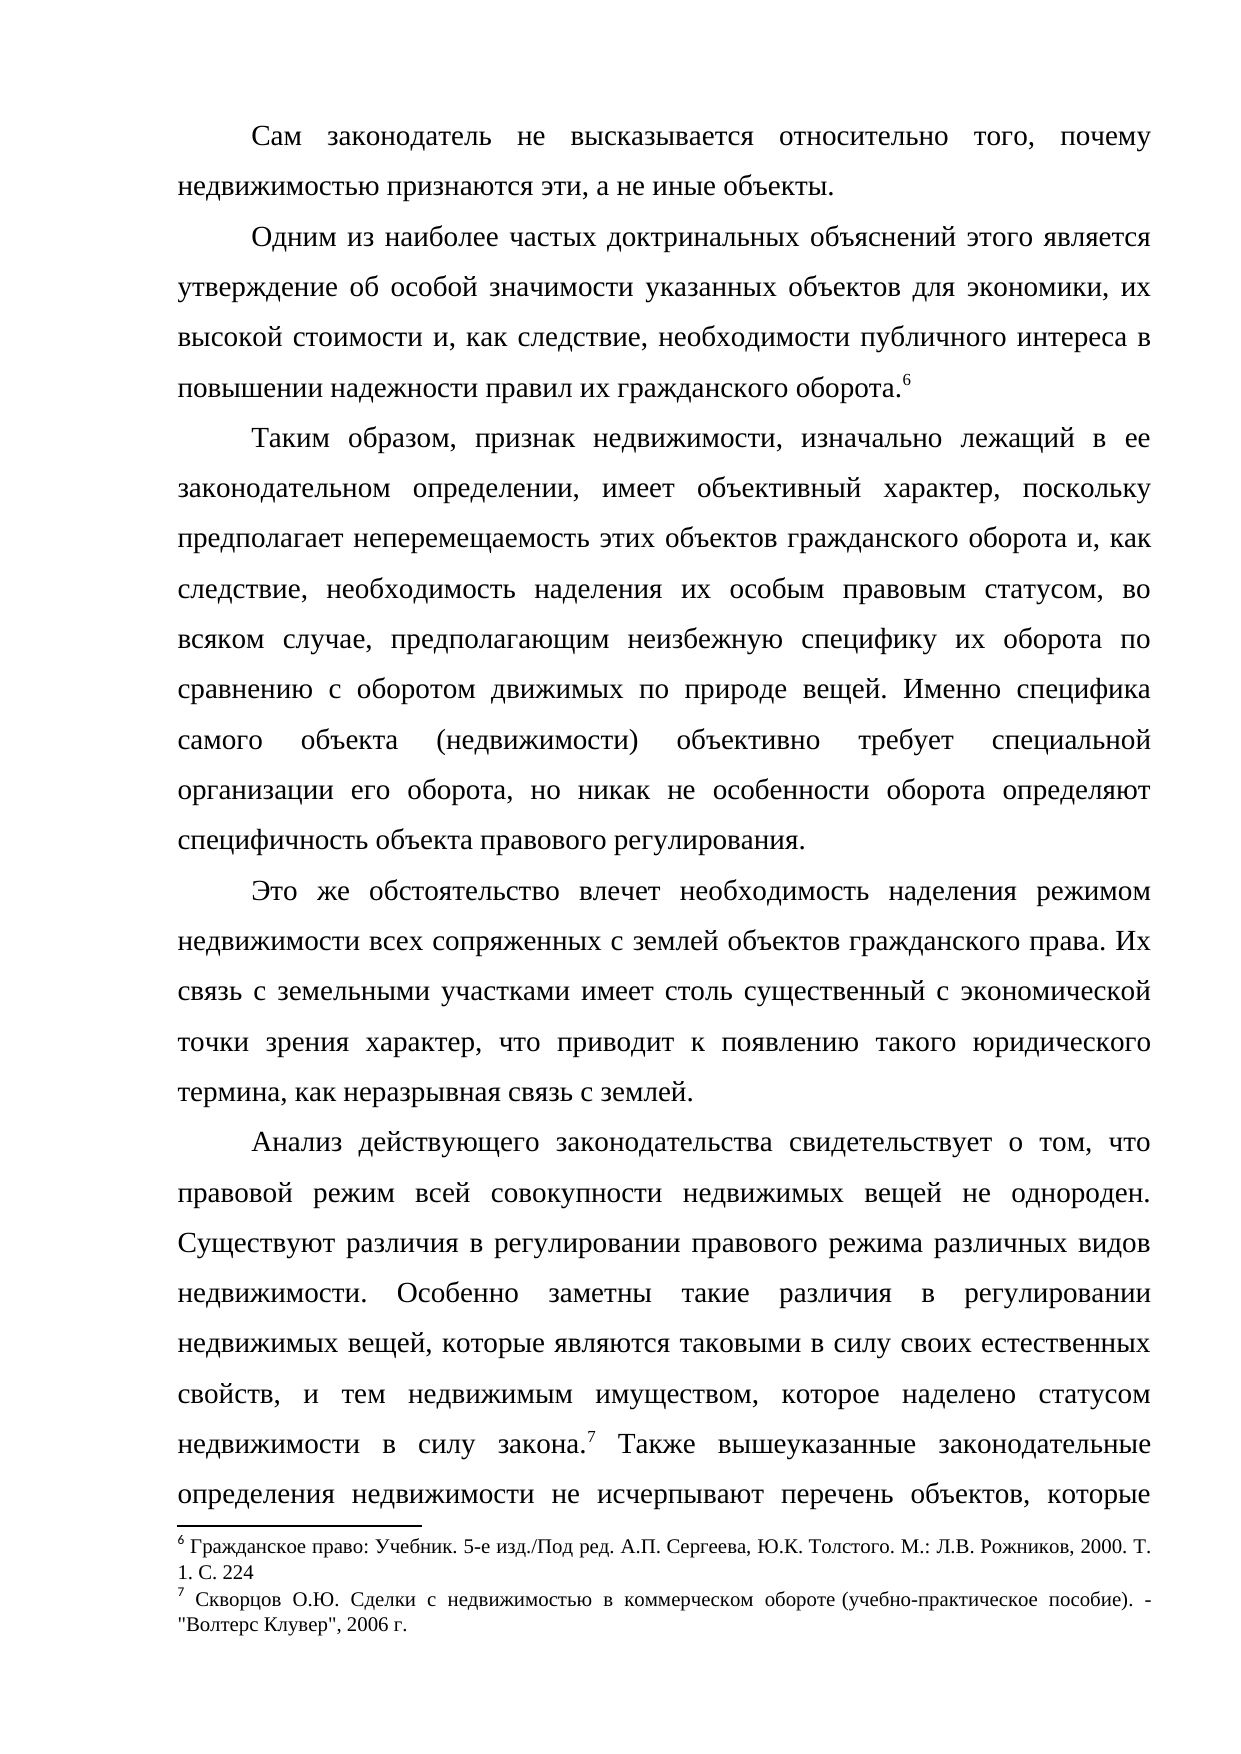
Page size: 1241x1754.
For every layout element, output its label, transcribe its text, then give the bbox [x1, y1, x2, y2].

text Сам законодатель не высказывается относительно того, почему недвижимостью признаются эти, а не иные объекты. [177, 118, 1152, 202]
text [177, 1124, 1152, 1510]
text Это же обстоятельство влечет необходимость наделения режимом недвижимости всех сопряженных с землей объектов гражданского права. Их связь с земельными участками имеет столь существенный с экономической точки зрения характер, что приводит к появлению такого юридического термина, как неразрывная связь с землей. [177, 873, 1152, 1108]
text Таким образом, признак недвижимости, изначально лежащий в ее законодательном определении, имеет объективный характер, поскольку предполагает неперемещаемость этих объектов гражданского оборота и, как следствие, необходимость наделения их особым правовым статусом, во всяком случае, предполагающим неизбежную специфику их оборота по сравнению с оборотом движимых по природе вещей. Именно специфика самого объекта (недвижимости) объективно требует специальной организации его оборота, но никак не особенности оборота определяют специфичность объекта правового регулирования. [177, 420, 1152, 856]
text Одним из наиболее частых доктринальных объяснений этого является утверждение об особой значимости указанных объектов для экономики, их высокой стоимости и, как следствие, необходимости публичного интереса в повышении надежности правил их гражданского оборота. [177, 219, 1152, 403]
